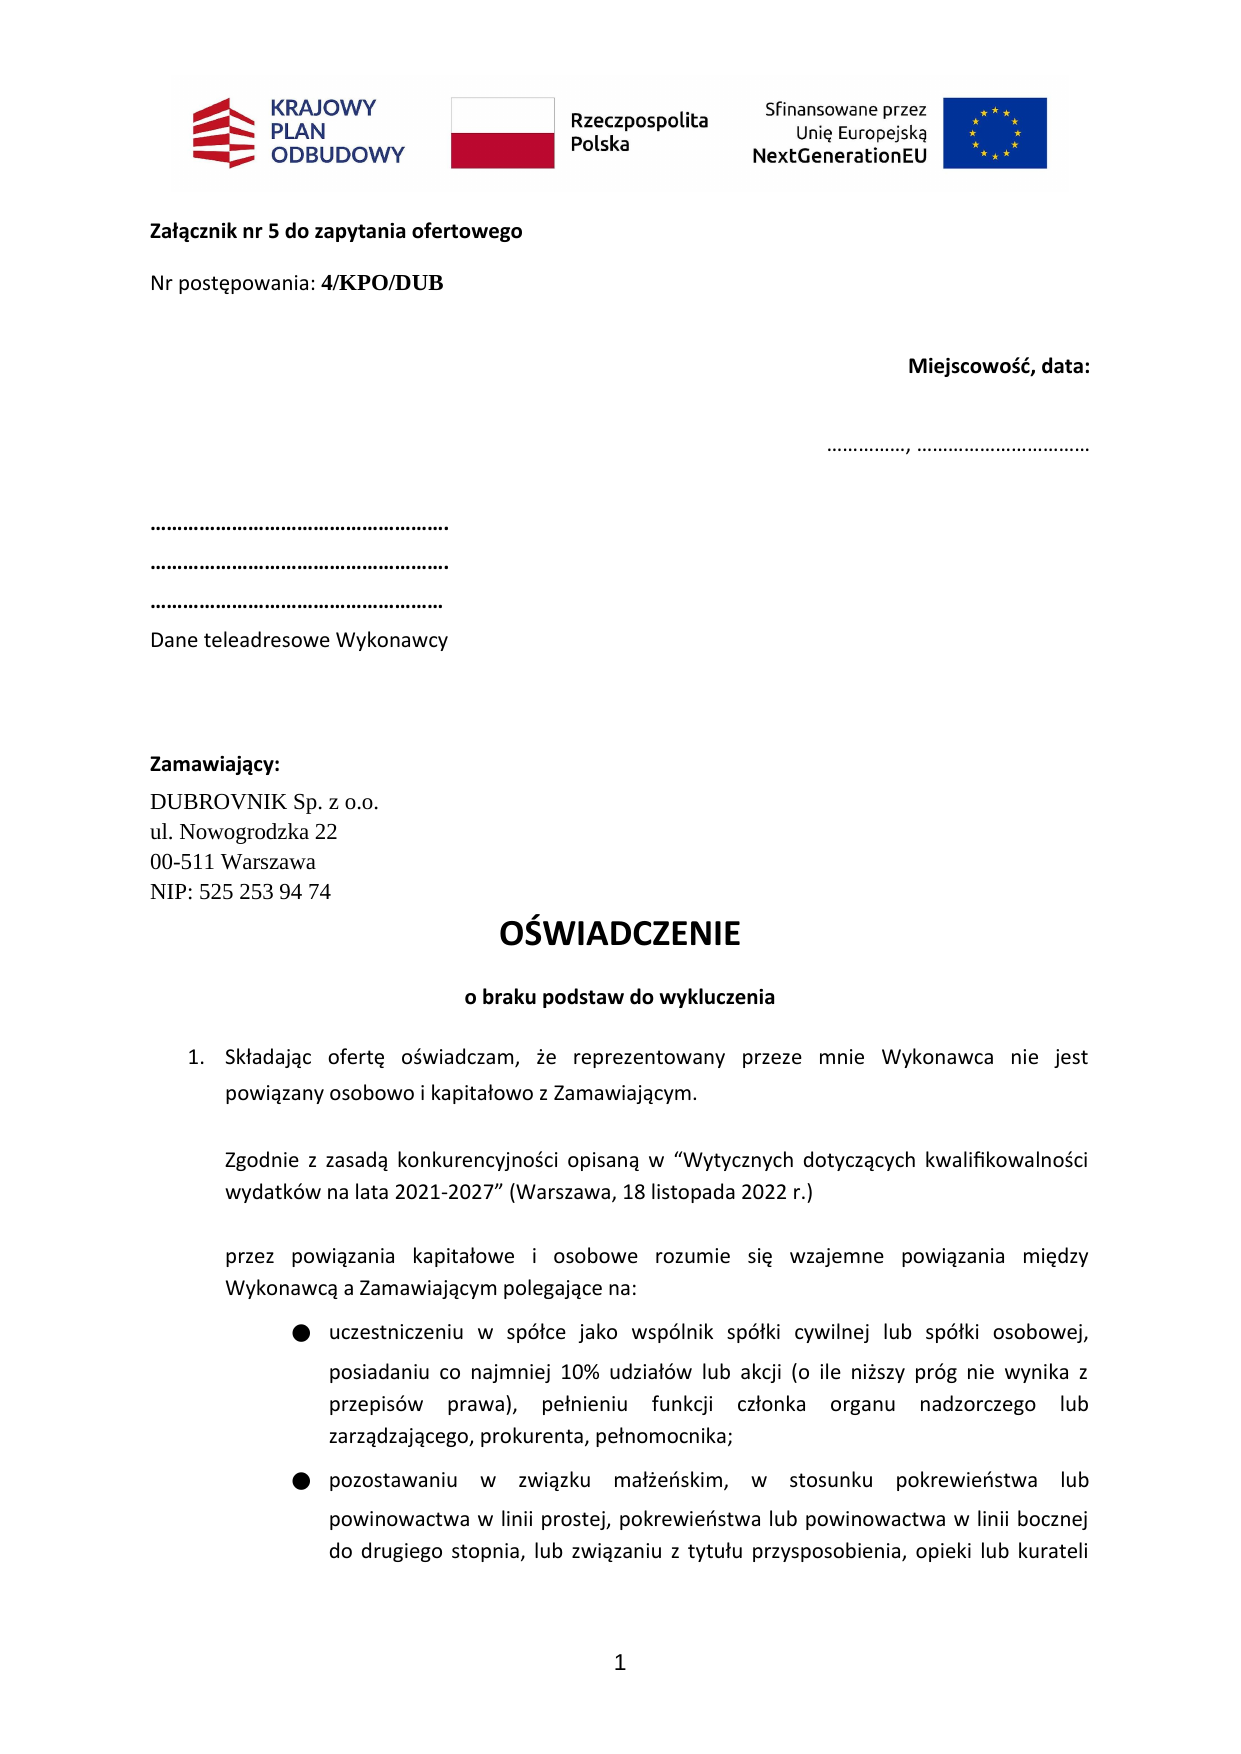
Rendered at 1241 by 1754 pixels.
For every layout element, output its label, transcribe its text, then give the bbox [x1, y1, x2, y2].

text ………………………………………………. [150, 508, 1090, 536]
text OŚWIADCZENIE [150, 909, 1090, 954]
list Składając ofertę oświadczam, że reprezentowany przeze mnie Wykonawca nie jest powiązany osobowo i kapitałowo z Zamawiającym. [187, 1042, 1090, 1106]
text ……………………………………………… [150, 586, 1090, 614]
text o braku podstaw do wykluczenia [150, 982, 1090, 1010]
text Zamawiający: [150, 749, 1090, 777]
text ………………………………………………. [150, 547, 1090, 575]
text przez powiązania kapitałowe i osobowe rozumie się wzajemne powiązania między Wykonawcą a Zamawiającym polegające na: [225, 1241, 1090, 1301]
text Nr postępowania: 4/KPO/DUB [150, 272, 1090, 295]
text ……………, …………………………… [150, 429, 1090, 458]
text Załącznik nr 5 do zapytania ofertowego [150, 216, 1090, 244]
text DUBROVNIK Sp. z o.o. [150, 788, 1090, 814]
text 00-511 Warszawa [150, 848, 1090, 874]
text Miejscowość, data: [150, 351, 1090, 379]
text Zgodnie z zasadą konkurencyjności opisaną w “Wytycznych dotyczących kwalifikowalności wydatków na lata 2021-2027” (Warszawa, 18 listopada 2022 r.) [225, 1145, 1090, 1205]
list uczestniczeniu w spółce jako wspólnik spółki cywilnej lub spółki osobowej, posiadaniu co najmniej 10% udziałów lub akcji (o ile niższy próg nie wynika z przepisów prawa), pełnieniu funkcji członka organu nadzorczego lub zarządzającego, prokurenta, pełnomocnika; [291, 1306, 1090, 1449]
text NIP: 525 253 94 74 [150, 878, 1090, 905]
picture [170, 75, 1070, 192]
text ul. Nowogrodzka 22 [150, 818, 1090, 844]
text Dane teleadresowe Wykonawcy [150, 625, 1090, 653]
